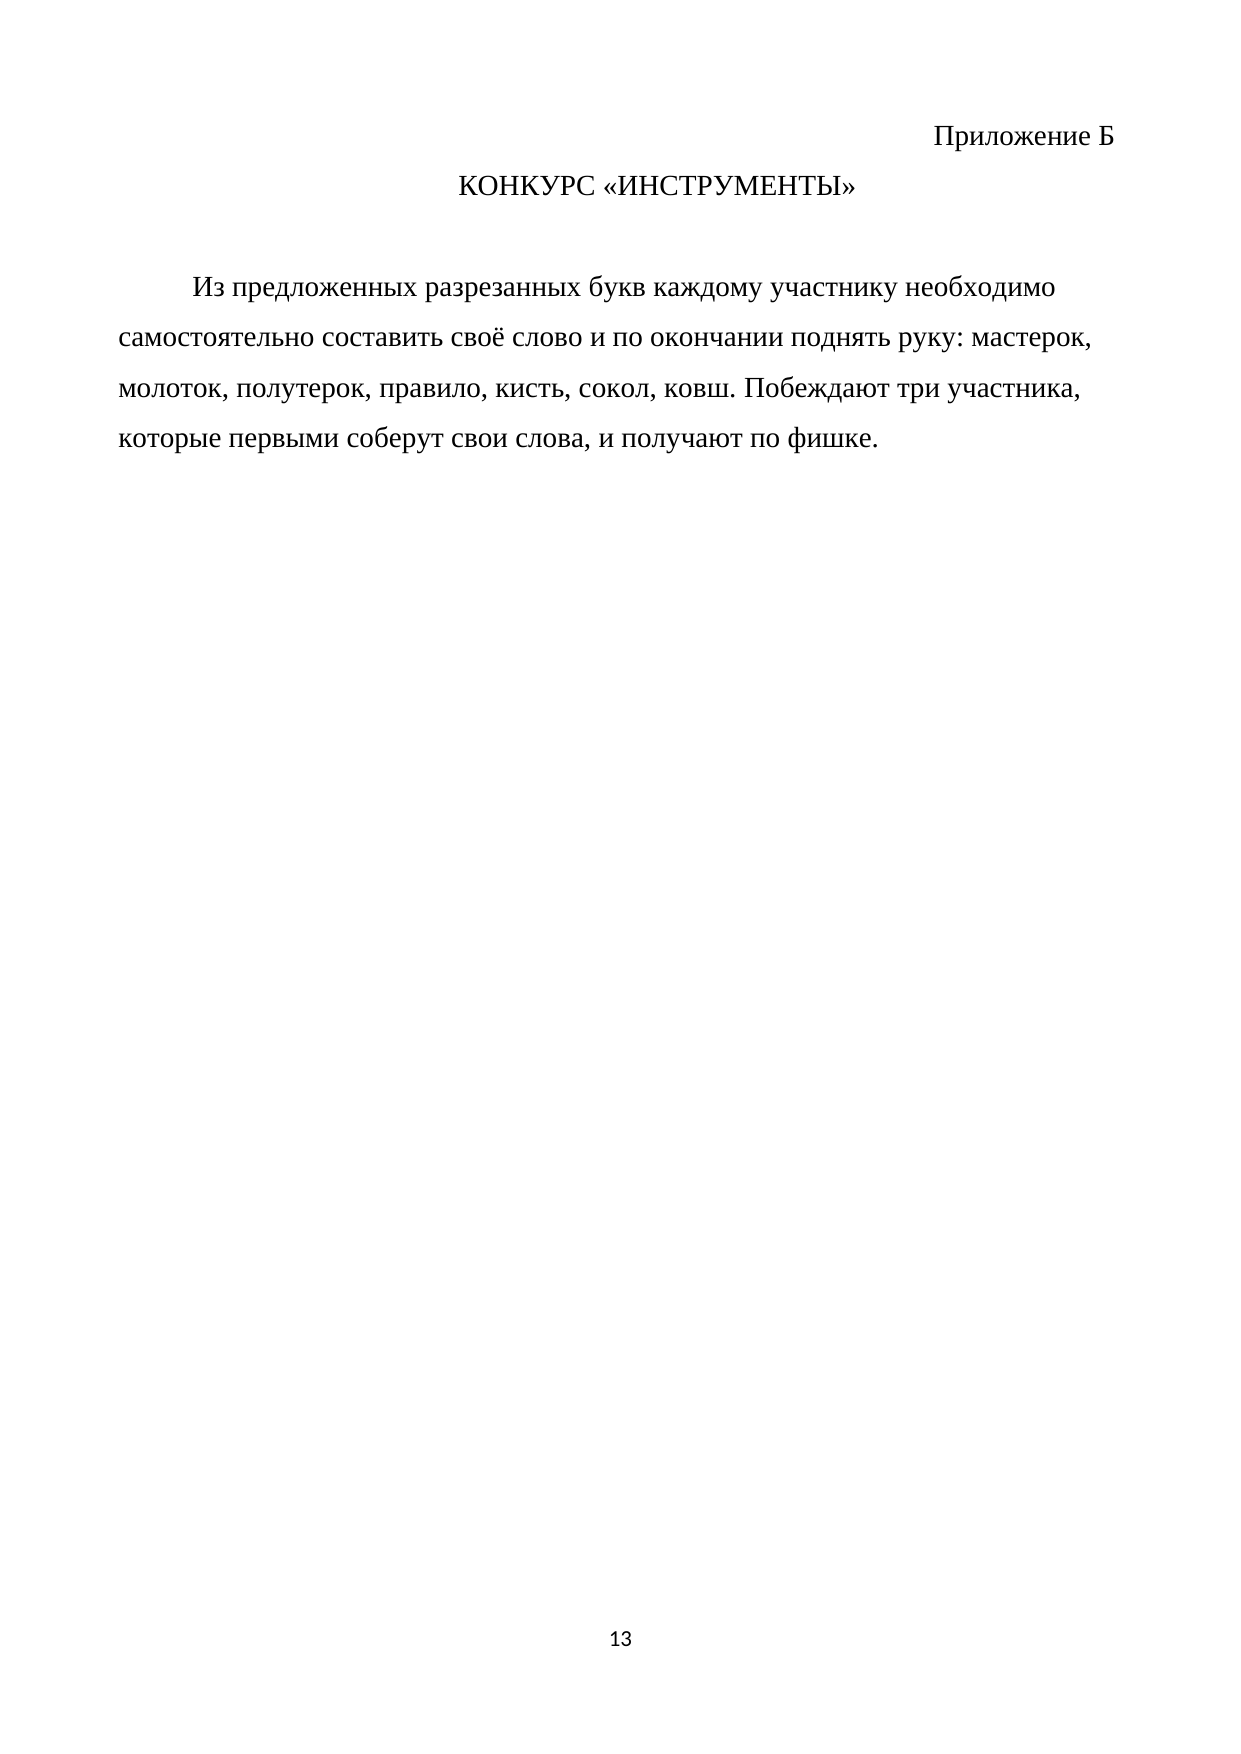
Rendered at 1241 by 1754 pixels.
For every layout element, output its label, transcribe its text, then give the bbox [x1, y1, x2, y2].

text КОНКУРС «ИНСТРУМЕНТЫ» [118, 168, 1122, 202]
text Из предложенных разрезанных букв каждому участнику необходимо самостоятельно составить своё слово и по окончании поднять руку: мастерок, молоток, полутерок, правило, кисть, сокол, ковш. Побеждают три участника, которые первыми соберут свои слова, и получают по фишке. [118, 269, 1122, 453]
text Приложение Б [118, 118, 1122, 152]
